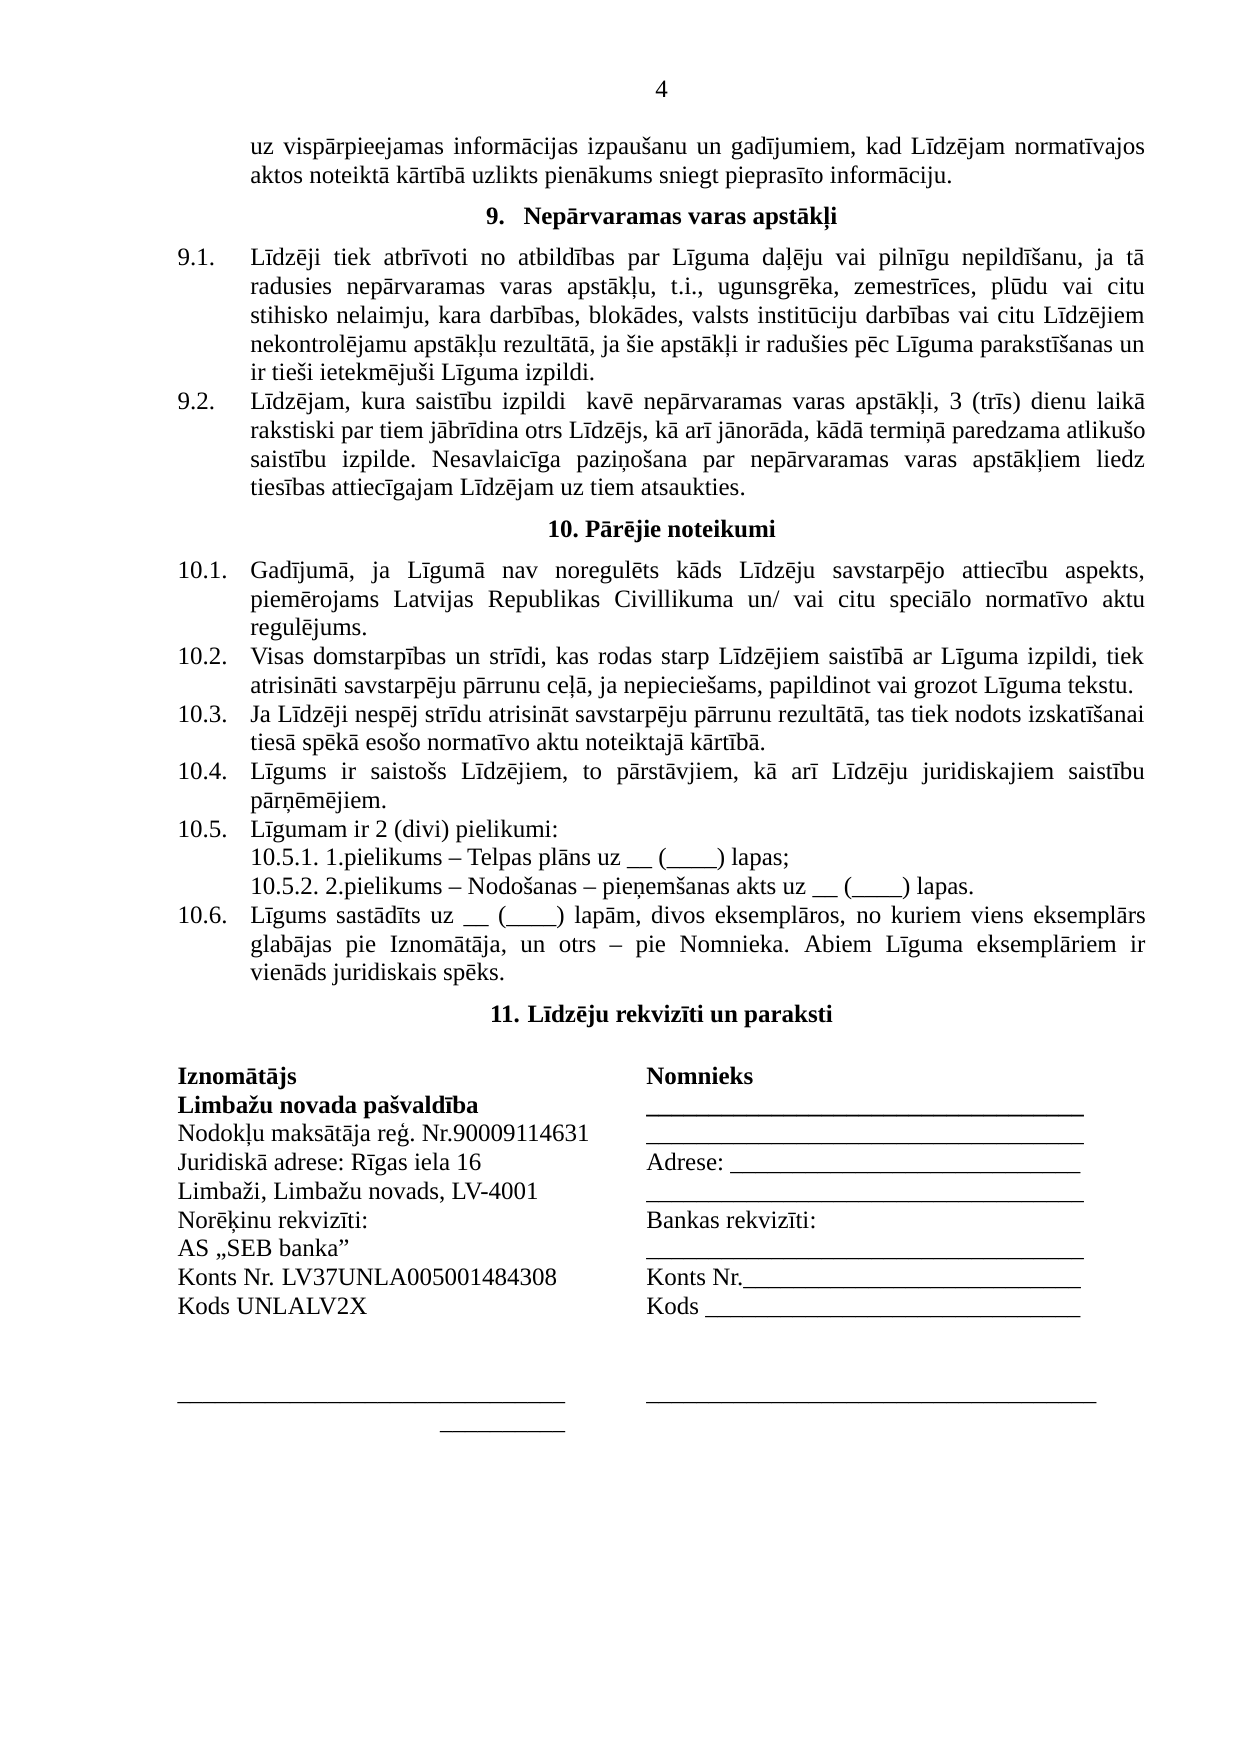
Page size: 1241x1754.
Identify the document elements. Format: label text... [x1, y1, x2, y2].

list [177, 131, 1146, 189]
list Ja Līdzēji nespēj strīdu atrisināt savstarpēju pārrunu rezultātā, tas tiek nodots izskatīšanai tiesā spēkā esošo normatīvo aktu noteiktajā kārtībā. [177, 699, 1146, 756]
list Visas domstarpības un strīdi, kas rodas starp Līdzējiem saistībā ar Līguma izpildi, tiek atrisināti savstarpēju pārrunu ceļā, ja nepieciešams, papildinot vai grozot Līguma tekstu. [177, 641, 1146, 699]
list Nepārvaramas varas apstākļi [177, 201, 1146, 230]
text 10.5.2. 2.pielikums – Nodošanas – pieņemšanas akts uz __ (____) lapas. [250, 871, 1146, 900]
list Gadījumā, ja Līgumā nav noregulēts kāds Līdzēju savstarpējo attiecību aspekts, piemērojams Latvijas Republikas Civillikuma un/ vai citu speciālo normatīvo aktu regulējums. [177, 555, 1146, 641]
text 10.5.1. 1.pielikums – Telpas plāns uz __ (____) lapas; [250, 842, 1146, 871]
list Līdzējam, kura saistību izpildi kavē nepārvaramas varas apstākļi, 3 (trīs) dienu laikā rakstiski par tiem jābrīdina otrs Līdzējs, kā arī jānorāda, kādā termiņā paredzama atlikušo saistību izpilde. Nesavlaicīga paziņošana par nepārvaramas varas apstākļiem liedz tiesības attiecīgajam Līdzējam uz tiem atsaukties. [177, 386, 1146, 501]
list Pārējie noteikumi [177, 514, 1146, 542]
list Līdzēji tiek atbrīvoti no atbildības par Līguma daļēju vai pilnīgu nepildīšanu, ja tā radusies nepārvaramas varas apstākļu, t.i., ugunsgrēka, zemestrīces, plūdu vai citu stihisko nelaimju, kara darbības, blokādes, valsts institūciju darbības vai citu Līdzējiem nekontrolējamu apstākļu rezultātā, ja šie apstākļi ir radušies pēc Līguma parakstīšanas un ir tieši ietekmējuši Līguma izpildi. [177, 242, 1146, 386]
list Līgumam ir 2 (divi) pielikumi: [177, 814, 1146, 842]
list Līgums ir saistošs Līdzējiem, to pārstāvjiem, kā arī Līdzēju juridiskajiem saistību pārņēmējiem. [177, 756, 1146, 814]
table_header Iznomātājs Limbažu novada pašvaldība Nodokļu maksātāja reģ. Nr.90009114631 Juridiskā adrese: Rīgas iela 16 Limbaži, Limbažu novads, LV-4001 Norēķinu rekvizīti: AS „SEB banka” Konts Nr. LV37UNLA005001484308 Kods UNLALV2X _______________________________ __________ [166, 1061, 635, 1444]
list Līdzēju rekvizīti un paraksti [177, 999, 1146, 1027]
table_header Nomnieks ___________________________________ ___________________________________ Adrese: ____________________________ ___________________________________ Bankas rekvizīti: ___________________________________ Konts Nr.___________________________ Kods ______________________________ ____________________________________ [635, 1061, 1152, 1444]
list Līgums sastādīts uz __ (____) lapām, divos eksemplāros, no kuriem viens eksemplārs glabājas pie Iznomātāja, un otrs – pie Nomnieka. Abiem Līguma eksemplāriem ir vienāds juridiskais spēks. [177, 900, 1146, 986]
